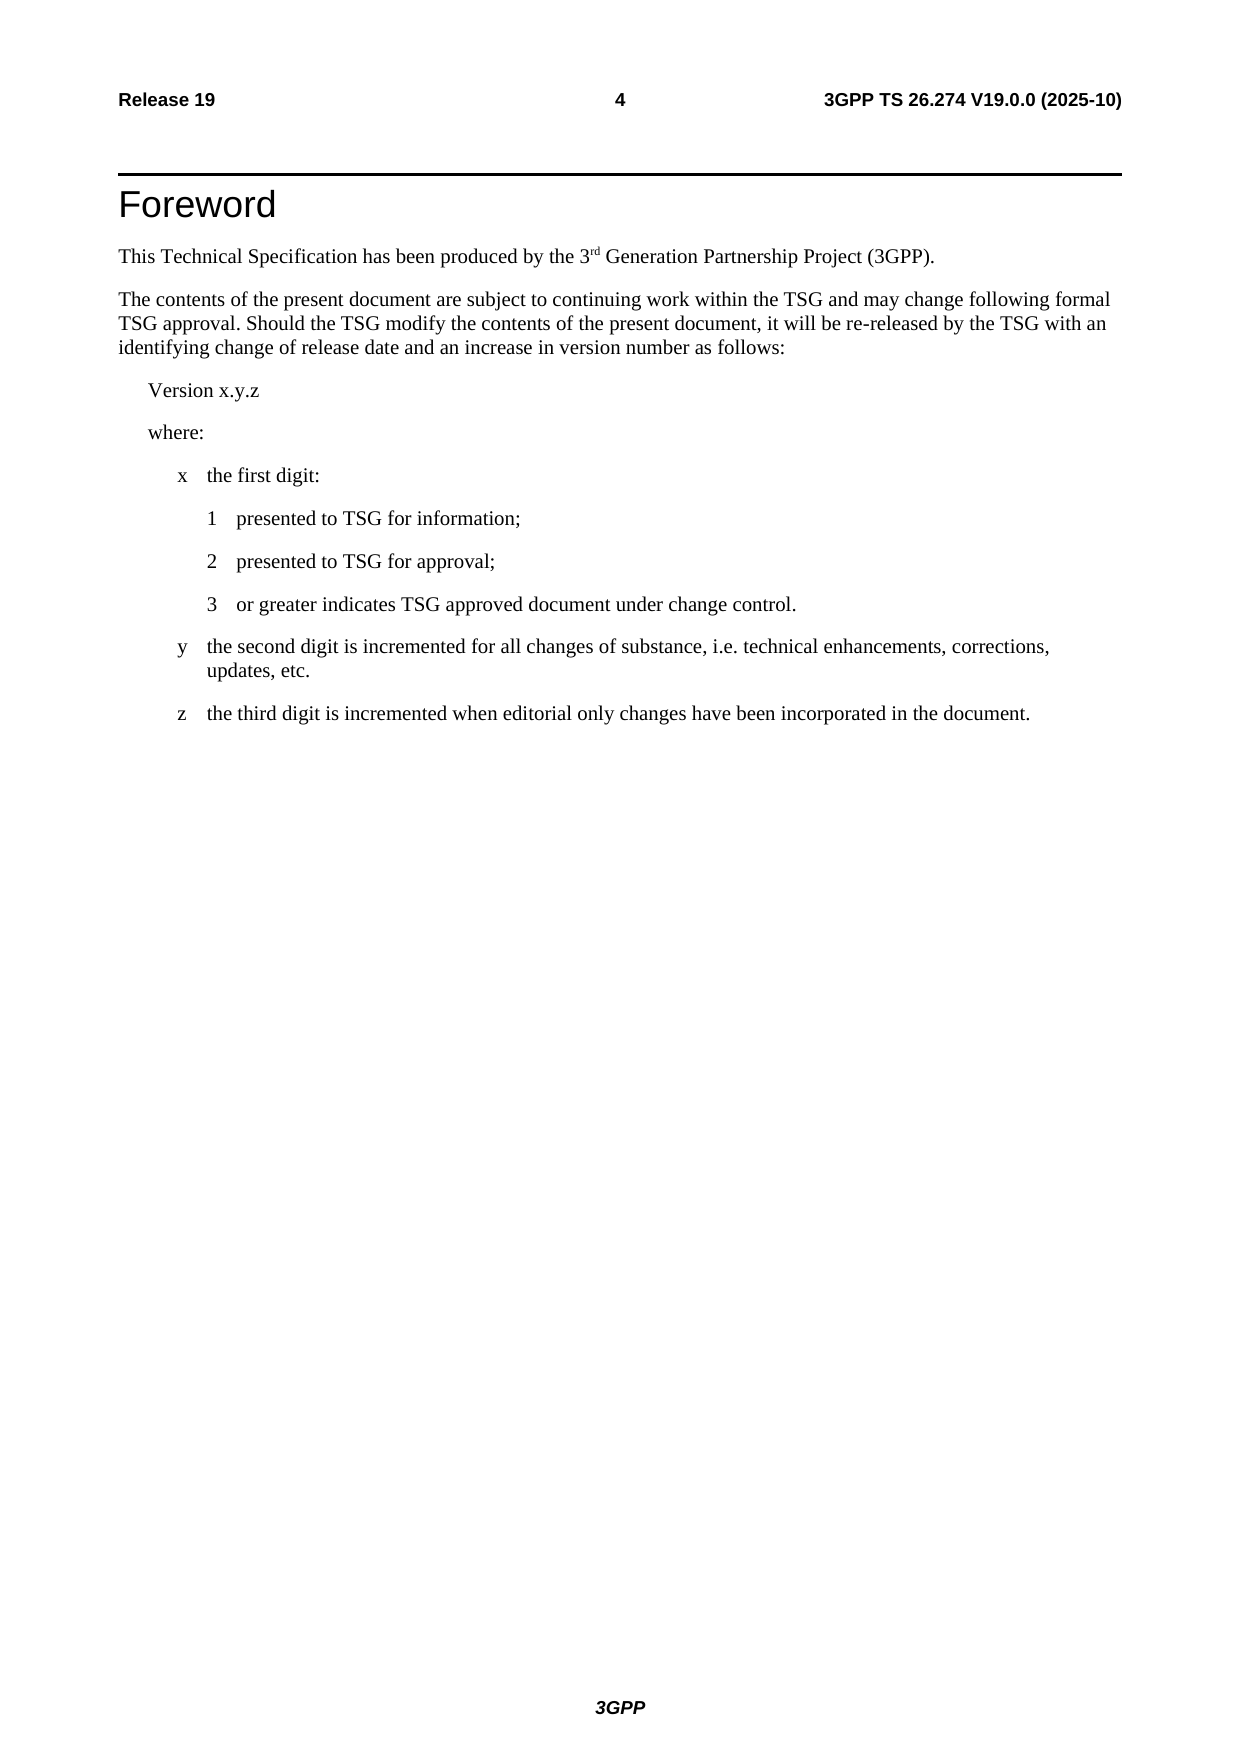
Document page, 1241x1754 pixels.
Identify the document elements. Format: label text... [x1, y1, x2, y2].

text 2 presented to TSG for approval; [207, 549, 1122, 573]
text x the first digit: [177, 463, 1122, 487]
subtitle Foreword [118, 176, 1122, 225]
text z the third digit is incremented when editorial only changes have been incorporated in the document. [177, 701, 1122, 725]
text Version x.y.z [148, 377, 1122, 402]
text This Technical Specification has been produced by the 3rd Generation Partnership Project (3GPP). [118, 244, 1122, 268]
text 1 presented to TSG for information; [207, 506, 1122, 530]
text y the second digit is incremented for all changes of substance, i.e. technical enhancements, corrections, updates, etc. [177, 634, 1122, 682]
text The contents of the present document are subject to continuing work within the TSG and may change following formal TSG approval. Should the TSG modify the contents of the present document, it will be re-released by the TSG with an identifying change of release date and an increase in version number as follows: [118, 287, 1122, 359]
text where: [148, 420, 1122, 444]
text 3 or greater indicates TSG approved document under change control. [207, 592, 1122, 616]
